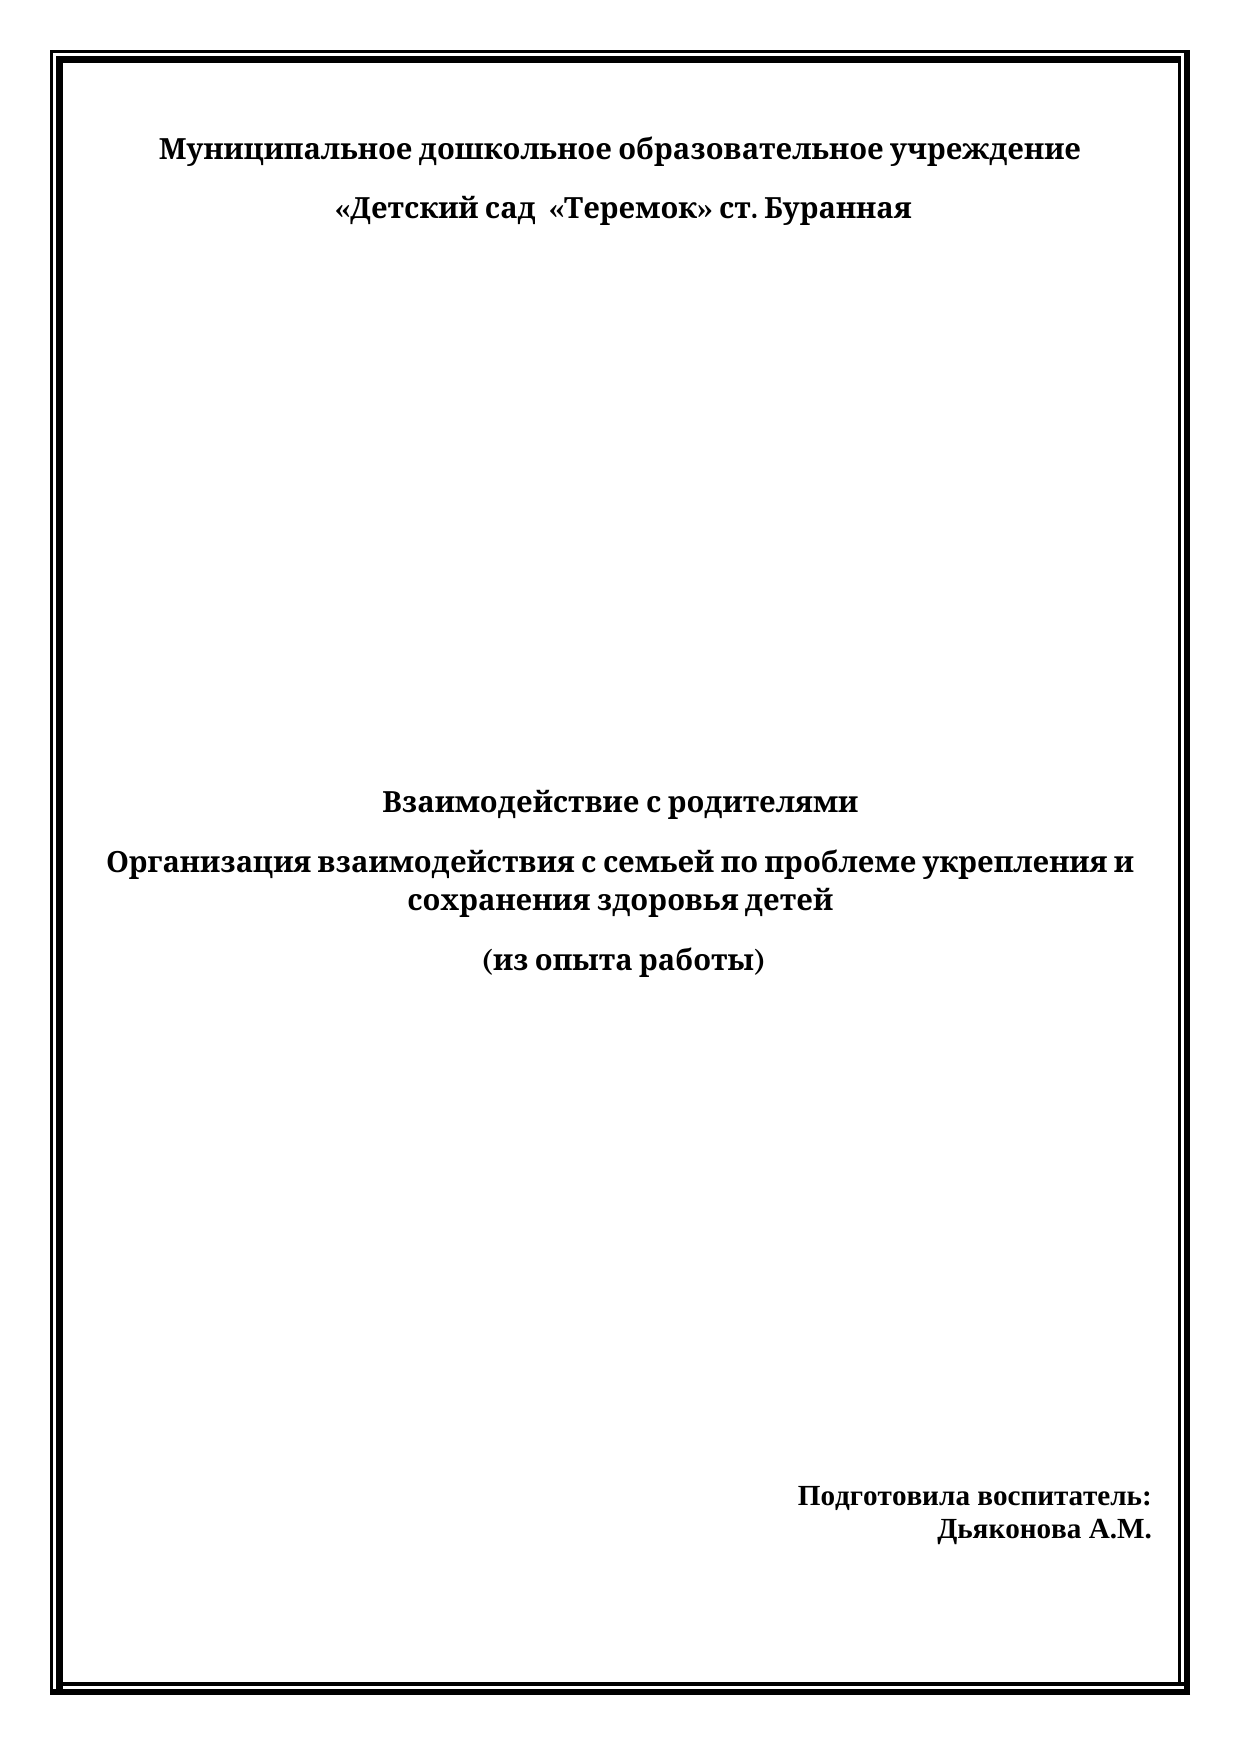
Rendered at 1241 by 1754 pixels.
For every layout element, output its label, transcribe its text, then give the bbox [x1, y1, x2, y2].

text Организация взаимодействия с семьей по проблеме укрепления и сохранения здоровья детей [89, 846, 1152, 918]
text Подготовила воспитатель: [89, 1478, 1152, 1512]
text «Детский сад «Теремок» ст. Буранная [89, 193, 1152, 226]
text Дьяконова А.М. [89, 1512, 1152, 1545]
text Муниципальное дошкольное образовательное учреждение [89, 133, 1152, 167]
text (из опыта работы) [89, 944, 1152, 977]
text Взаимодействие с родителями [89, 786, 1152, 820]
